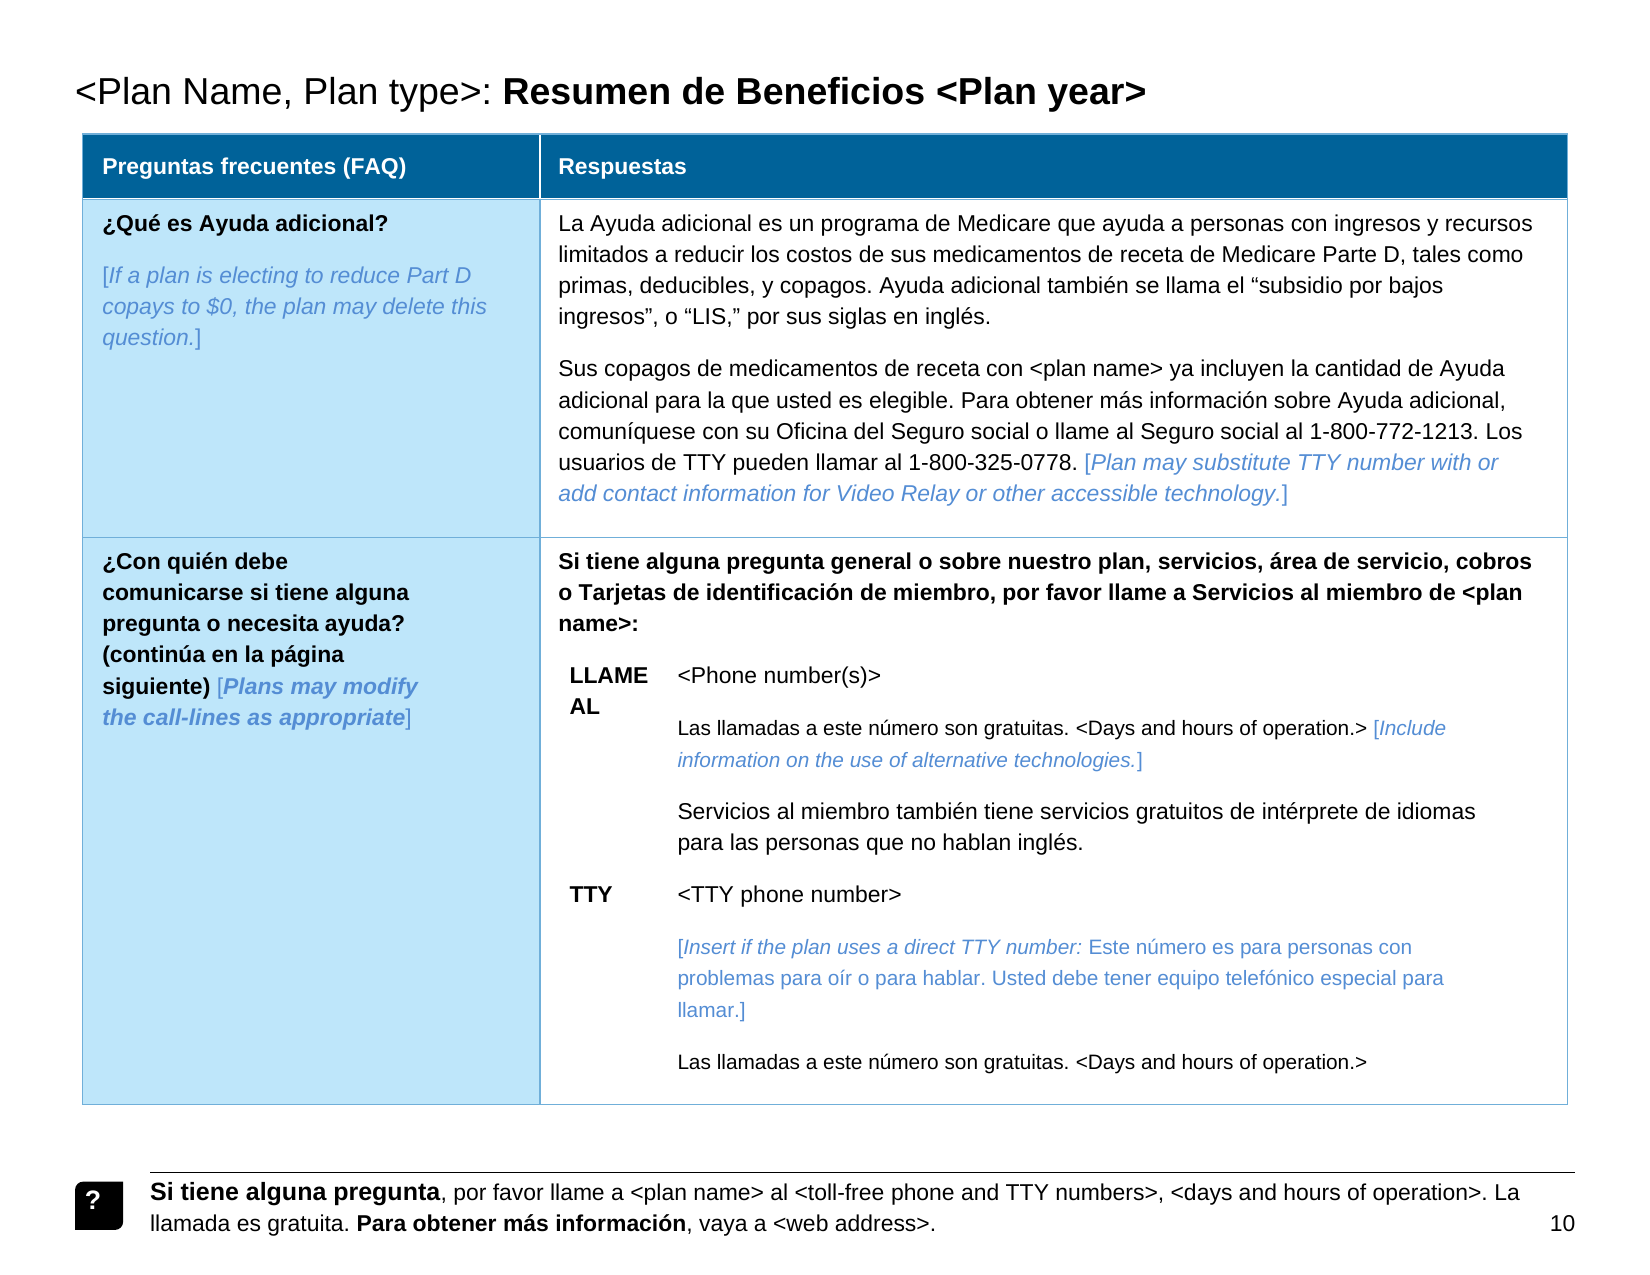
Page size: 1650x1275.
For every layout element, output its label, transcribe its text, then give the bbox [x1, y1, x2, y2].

table_header Preguntas frecuentes (FAQ) [83, 135, 539, 198]
table_cell ¿Qué es Ayuda adicional? [If a plan is electing to reduce Part D copays to $0, the plan may delete this question.] [83, 200, 539, 536]
table_cell La Ayuda adicional es un programa de Medicare que ayuda a personas con ingresos y recursos limitados a reducir los costos de sus medicamentos de receta de Medicare Parte D, tales como primas, deducibles, y copagos. Ayuda adicional también se llama el “subsidio por bajos ingresos”, o “LIS,” por sus siglas en inglés. Sus copagos de medicamentos de receta con <plan name> ya incluyen la cantidad de Ayuda adicional para la que usted es elegible. Para obtener más información sobre Ayuda adicional, comuníquese con su Oficina del Seguro social o llame al Seguro social al 1-800-772-1213. Los usuarios de TTY pueden llamar al 1-800-325-0778. [Plan may substitute TTY number with or add contact information for Video Relay or other accessible technology.] [541, 200, 1567, 536]
table_cell ¿Con quién debe comunicarse si tiene alguna pregunta o necesita ayuda? (continúa en la página siguiente) [Plans may modify the call-lines as appropriate] [83, 538, 539, 1104]
table_cell Si tiene alguna pregunta general o sobre nuestro plan, servicios, área de servicio, cobros o Tarjetas de identificación de miembro, por favor llame a Servicios al miembro de <plan name>: [541, 538, 1567, 1104]
table_header Respuestas [541, 135, 1567, 198]
